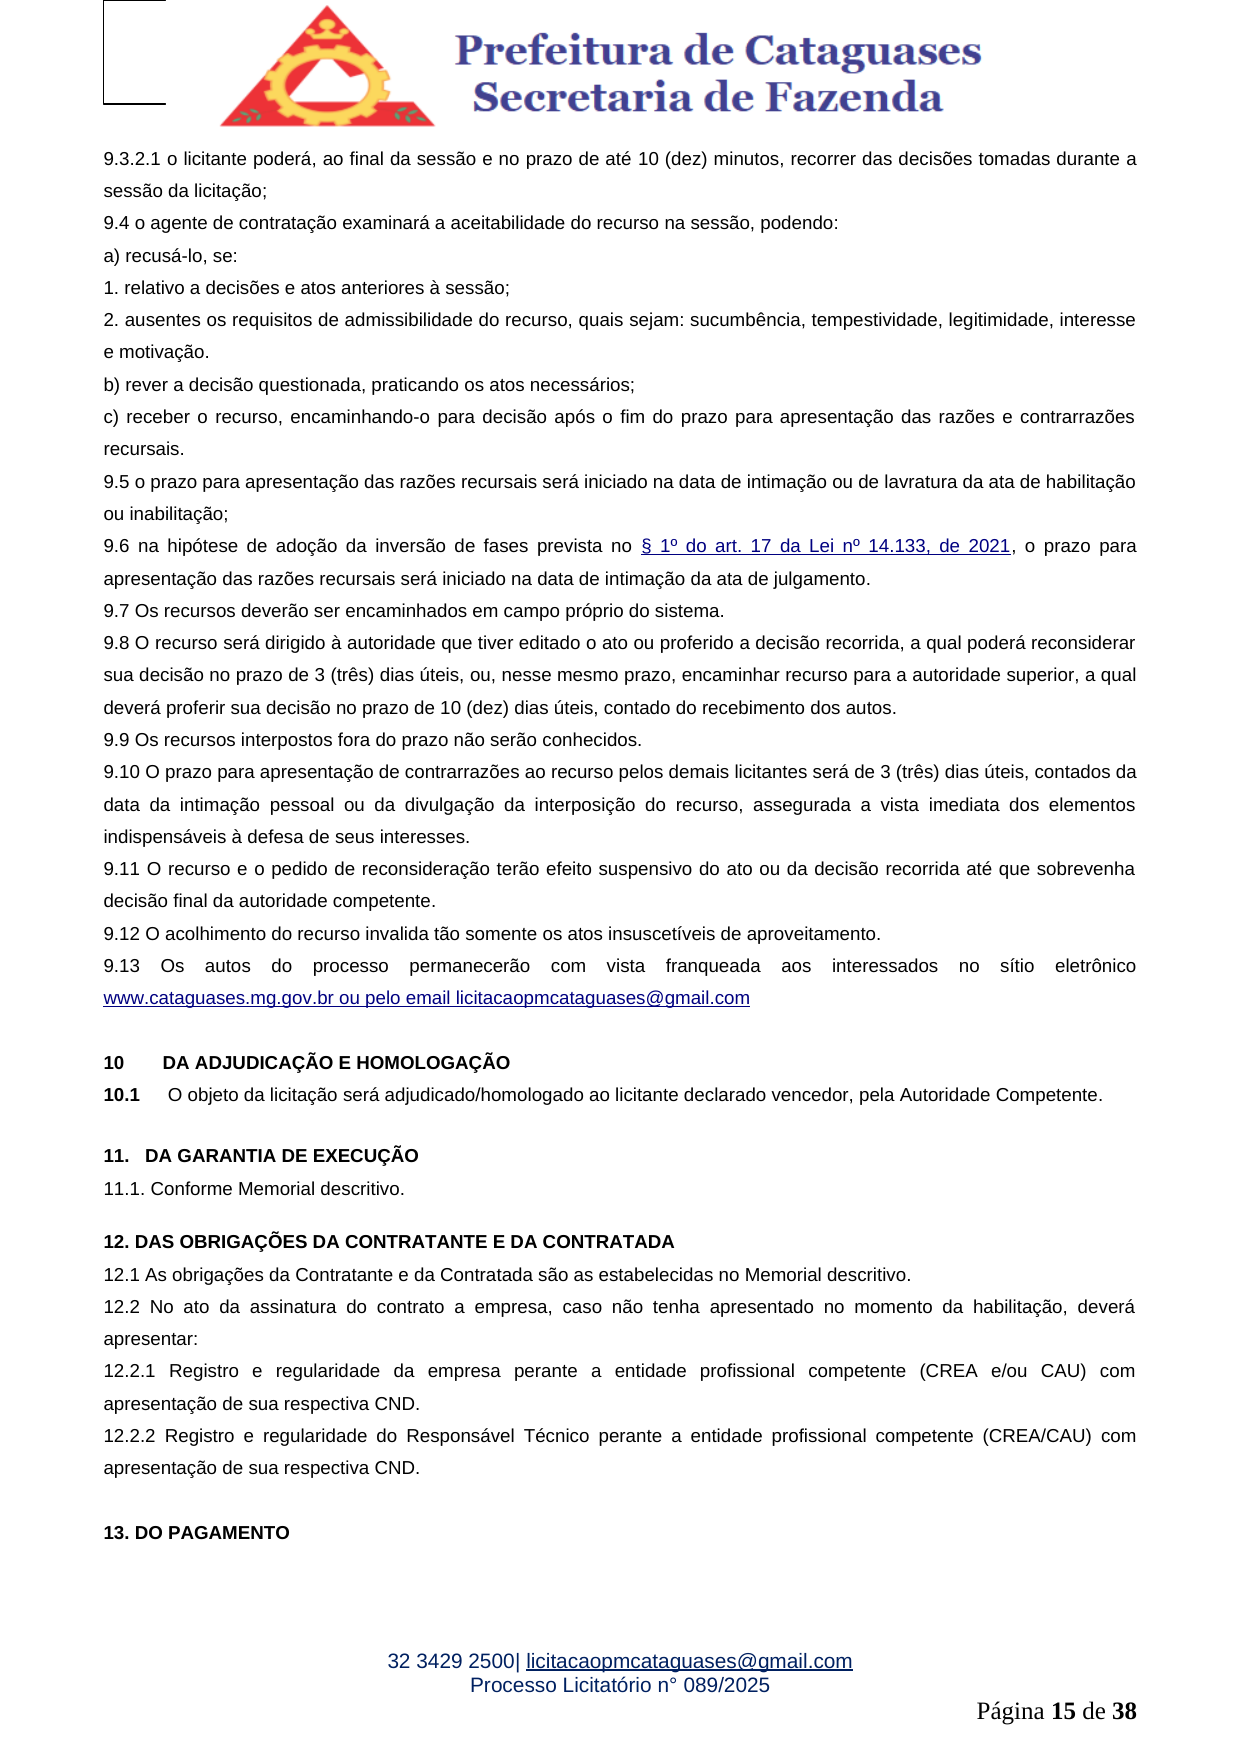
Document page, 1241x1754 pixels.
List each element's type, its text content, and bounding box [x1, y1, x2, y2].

text c) receber o recurso, encaminhando-o para decisão após o fim do prazo para apresentação das razões e contrarrazões recursais. [103, 406, 1137, 460]
list 9.10 O prazo para apresentação de contrarrazões ao recurso pelos demais licitantes será de 3 (três) dias úteis, contados da data da intimação pessoal ou da divulgação da interposição do recurso, assegurada a vista imediata dos elementos indispensáveis à defesa de seus interesses. [103, 761, 1137, 847]
list 9.4 o agente de contratação examinará a aceitabilidade do recurso na sessão, podendo: [103, 212, 1137, 234]
list 9.3.2.1 o licitante poderá, ao final da sessão e no prazo de até 10 (dez) minutos, recorrer das decisões tomadas durante a sessão da licitação; [103, 147, 1137, 201]
list DA ADJUDICAÇÃO E HOMOLOGAÇÃO [103, 1052, 1137, 1073]
picture [165, 0, 1075, 148]
list 9.12 O acolhimento do recurso invalida tão somente os atos insuscetíveis de aproveitamento. [103, 922, 1137, 944]
text 13. DO PAGAMENTO [103, 1522, 1137, 1543]
list 12.1 As obrigações da Contratante e da Contratada são as estabelecidas no Memorial descritivo. [103, 1263, 1137, 1285]
list 9.13 Os autos do processo permanecerão com vista franqueada aos interessados no sítio eletrônico www.cataguases.mg.gov.br ou pelo email licitacaopmcataguases@gmail.com [103, 955, 1137, 1009]
text 11. DA GARANTIA DE EXECUÇÃO [103, 1145, 1137, 1167]
list 9.6 na hipótese de adoção da inversão de fases prevista no § 1º do art. 17 da Lei nº 14.133, de 2021, o prazo para apresentação das razões recursais será iniciado na data de intimação da ata de julgamento. [103, 535, 1137, 589]
list 12.2.2 Registro e regularidade do Responsável Técnico perante a entidade profissional competente (CREA/CAU) com apresentação de sua respectiva CND. [103, 1425, 1137, 1479]
list 9.7 Os recursos deverão ser encaminhados em campo próprio do sistema. [103, 599, 1137, 621]
text 2. ausentes os requisitos de admissibilidade do recurso, quais sejam: sucumbência, tempestividade, legitimidade, interesse e motivação. [103, 309, 1137, 363]
list 9.5 o prazo para apresentação das razões recursais será iniciado na data de intimação ou de lavratura da ata de habilitação ou inabilitação; [103, 470, 1137, 524]
text b) rever a decisão questionada, praticando os atos necessários; [103, 373, 1137, 395]
list 9.11 O recurso e o pedido de reconsideração terão efeito suspensivo do ato ou da decisão recorrida até que sobrevenha decisão final da autoridade competente. [103, 858, 1137, 912]
list 9.9 Os recursos interpostos fora do prazo não serão conhecidos. [103, 729, 1137, 750]
list 12.2.1 Registro e regularidade da empresa perante a entidade profissional competente (CREA e/ou CAU) com apresentação de sua respectiva CND. [103, 1360, 1137, 1414]
text 11.1. Conforme Memorial descritivo. [103, 1177, 1137, 1199]
text a) recusá-lo, se: [103, 244, 1137, 266]
list 12.2 No ato da assinatura do contrato a empresa, caso não tenha apresentado no momento da habilitação, deverá apresentar: [103, 1296, 1137, 1349]
list O objeto da licitação será adjudicado/homologado ao licitante declarado vencedor, pela Autoridade Competente. [103, 1084, 1137, 1106]
text 1. relativo a decisões e atos anteriores à sessão; [103, 277, 1137, 298]
text 12. DAS OBRIGAÇÕES DA CONTRATANTE E DA CONTRATADA [103, 1231, 1137, 1253]
list 9.8 O recurso será dirigido à autoridade que tiver editado o ato ou proferido a decisão recorrida, a qual poderá reconsiderar sua decisão no prazo de 3 (três) dias úteis, ou, nesse mesmo prazo, encaminhar recurso para a autoridade superior, a qual deverá proferir sua decisão no prazo de 10 (dez) dias úteis, contado do recebimento dos autos. [103, 632, 1137, 718]
